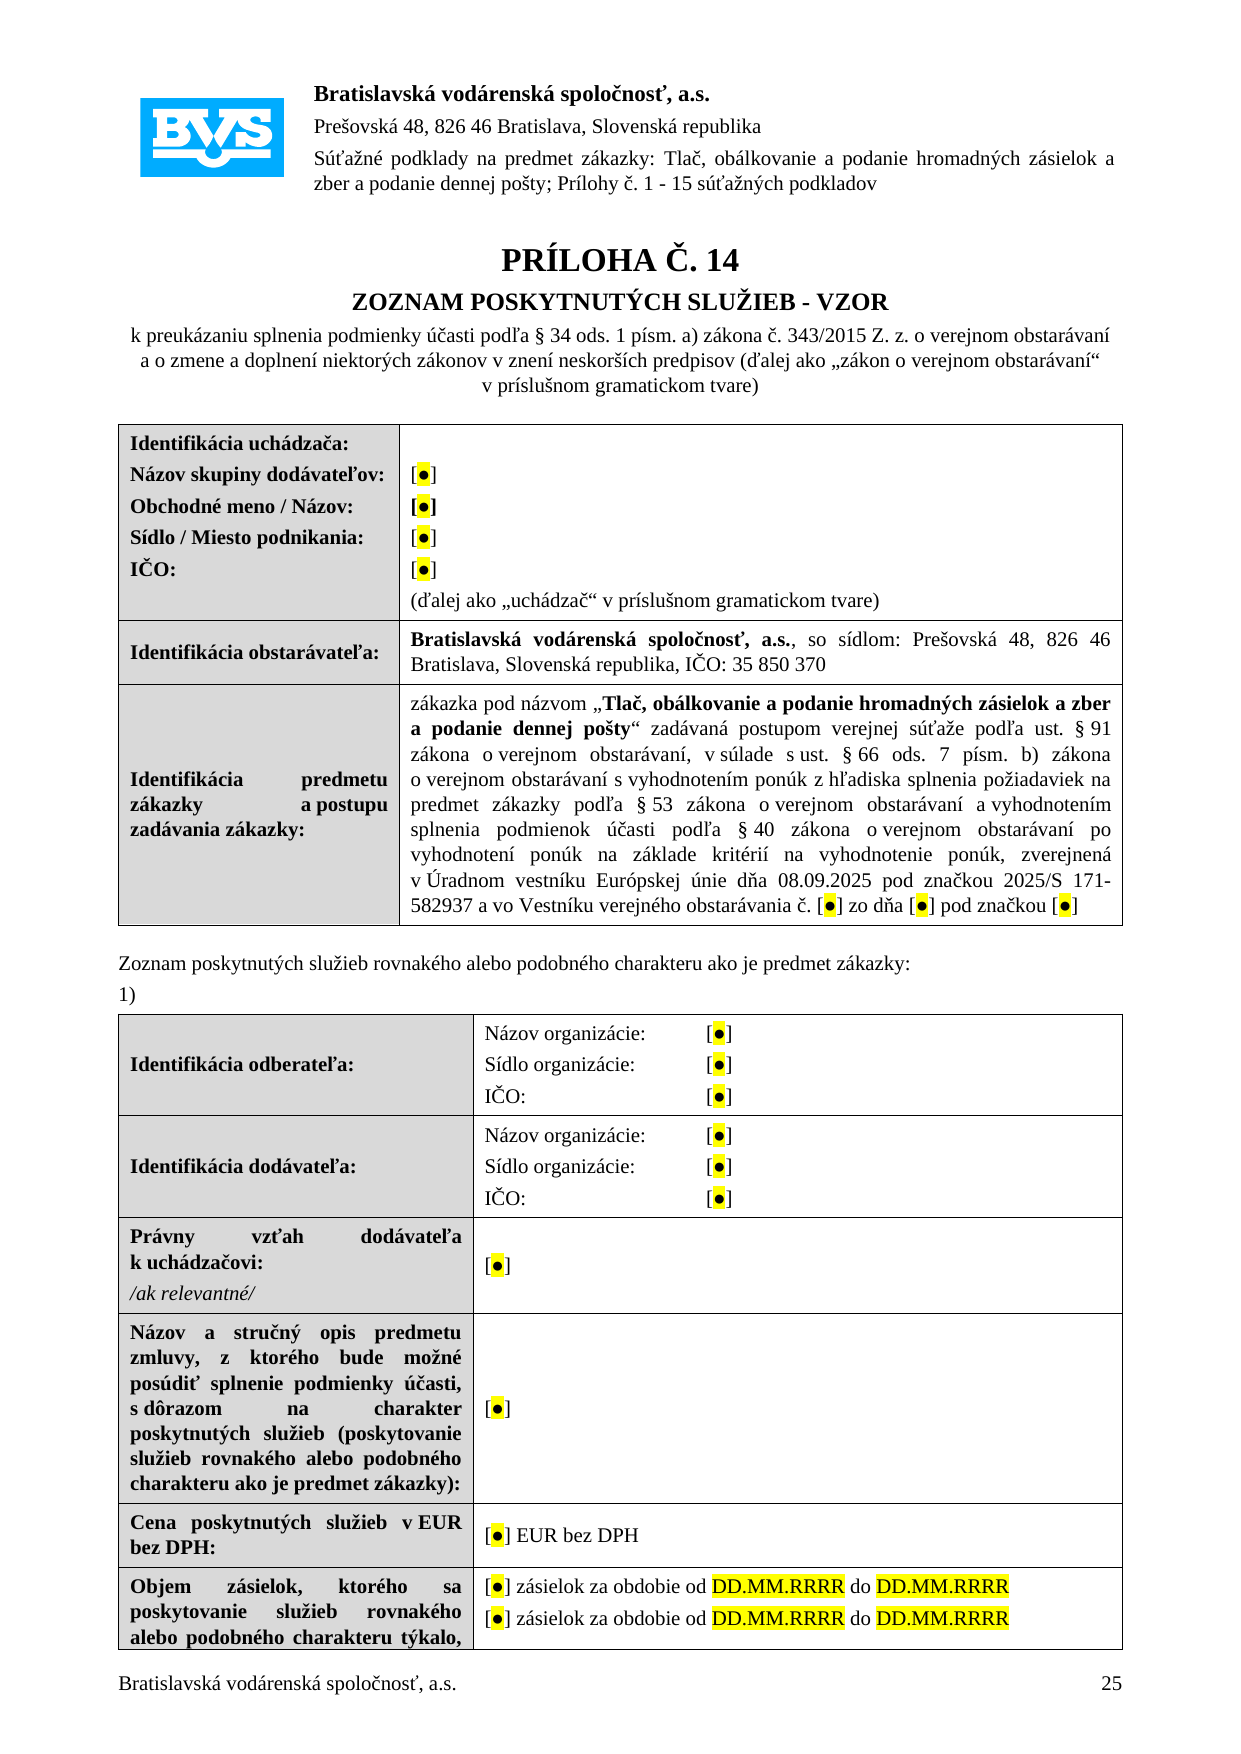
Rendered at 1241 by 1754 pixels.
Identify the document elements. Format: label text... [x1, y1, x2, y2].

table_cell [●] EUR bez DPH [474, 1504, 1122, 1567]
text 1) [118, 982, 1122, 1006]
table_cell [●] [474, 1218, 1122, 1313]
text Zoznam poskytnutých služieb rovnakého alebo podobného charakteru ako je predmet zákazky: [118, 951, 1122, 974]
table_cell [119, 1568, 473, 1649]
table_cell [474, 1568, 1122, 1649]
table_cell Identifikácia dodávateľa: [119, 1116, 473, 1217]
table_cell Bratislavská vodárenská spoločnosť, a.s., so sídlom: Prešovská 48, 826 46 Bratislava, Slovenská republika, IČO: 35 850 370 [400, 621, 1122, 684]
table_header [●] [●] [●] [●] (ďalej ako „uchádzač“ v príslušnom gramatickom tvare) [400, 425, 1122, 620]
table_cell Cena poskytnutých služieb v EUR bez DPH: [119, 1504, 473, 1567]
table_cell Názov organizácie: [●] Sídlo organizácie: [●] IČO: [●] [474, 1116, 1122, 1217]
table_cell zákazka pod názvom „Tlač, obálkovanie a podanie hromadných zásielok a zber a podanie dennej pošty“ zadávaná postupom verejnej súťaže podľa ust. § 91 zákona o verejnom obstarávaní, v súlade s ust. § 66 ods. 7 písm. b) zákona o verejnom obstarávaní s vyhodnotením ponúk z hľadiska splnenia požiadaviek na predmet zákazky podľa § 53 zákona o verejnom obstarávaní a vyhodnotením splnenia podmienok účasti podľa § 40 zákona o verejnom obstarávaní po vyhodnotení ponúk na základe kritérií na vyhodnotenie ponúk, zverejnená v Úradnom vestníku Európskej únie dňa 08.09.2025 pod značkou 2025/S 171-582937 a vo Vestníku verejného obstarávania č. [●] zo dňa [●] pod značkou [●] [400, 685, 1122, 924]
table_cell Identifikácia predmetu zákazky a postupu zadávania zákazky: [119, 685, 399, 924]
subtitle ZOZNAM POSKYTNUTÝCH SLUŽIEB - VZOR [118, 287, 1122, 315]
table_cell Identifikácia obstarávateľa: [119, 621, 399, 684]
table_cell Názov a stručný opis predmetu zmluvy, z ktorého bude možné posúdiť splnenie podmienky účasti, s dôrazom na charakter poskytnutých služieb (poskytovanie služieb rovnakého alebo podobného charakteru ako je predmet zákazky): [119, 1314, 473, 1503]
table_header Identifikácia odberateľa: [119, 1015, 473, 1115]
table_header Identifikácia uchádzača: Názov skupiny dodávateľov: Obchodné meno / Názov: Sídlo / Miesto podnikania: IČO: [119, 425, 399, 620]
table_header Názov organizácie: [●] Sídlo organizácie: [●] IČO: [●] [474, 1015, 1122, 1115]
subtitle PRÍLOHA Č. 14 [118, 240, 1122, 278]
text k preukázaniu splnenia podmienky účasti podľa § 34 ods. 1 písm. a) zákona č. 343/2015 Z. z. o verejnom obstarávaní a o zmene a doplnení niektorých zákonov v znení neskorších predpisov (ďalej ako „zákon o verejnom obstarávaní“ v príslušnom gramatickom tvare) [118, 323, 1122, 397]
table_cell Právny vzťah dodávateľa k uchádzačovi: /ak relevantné/ [119, 1218, 473, 1313]
table_cell [●] [474, 1314, 1122, 1503]
